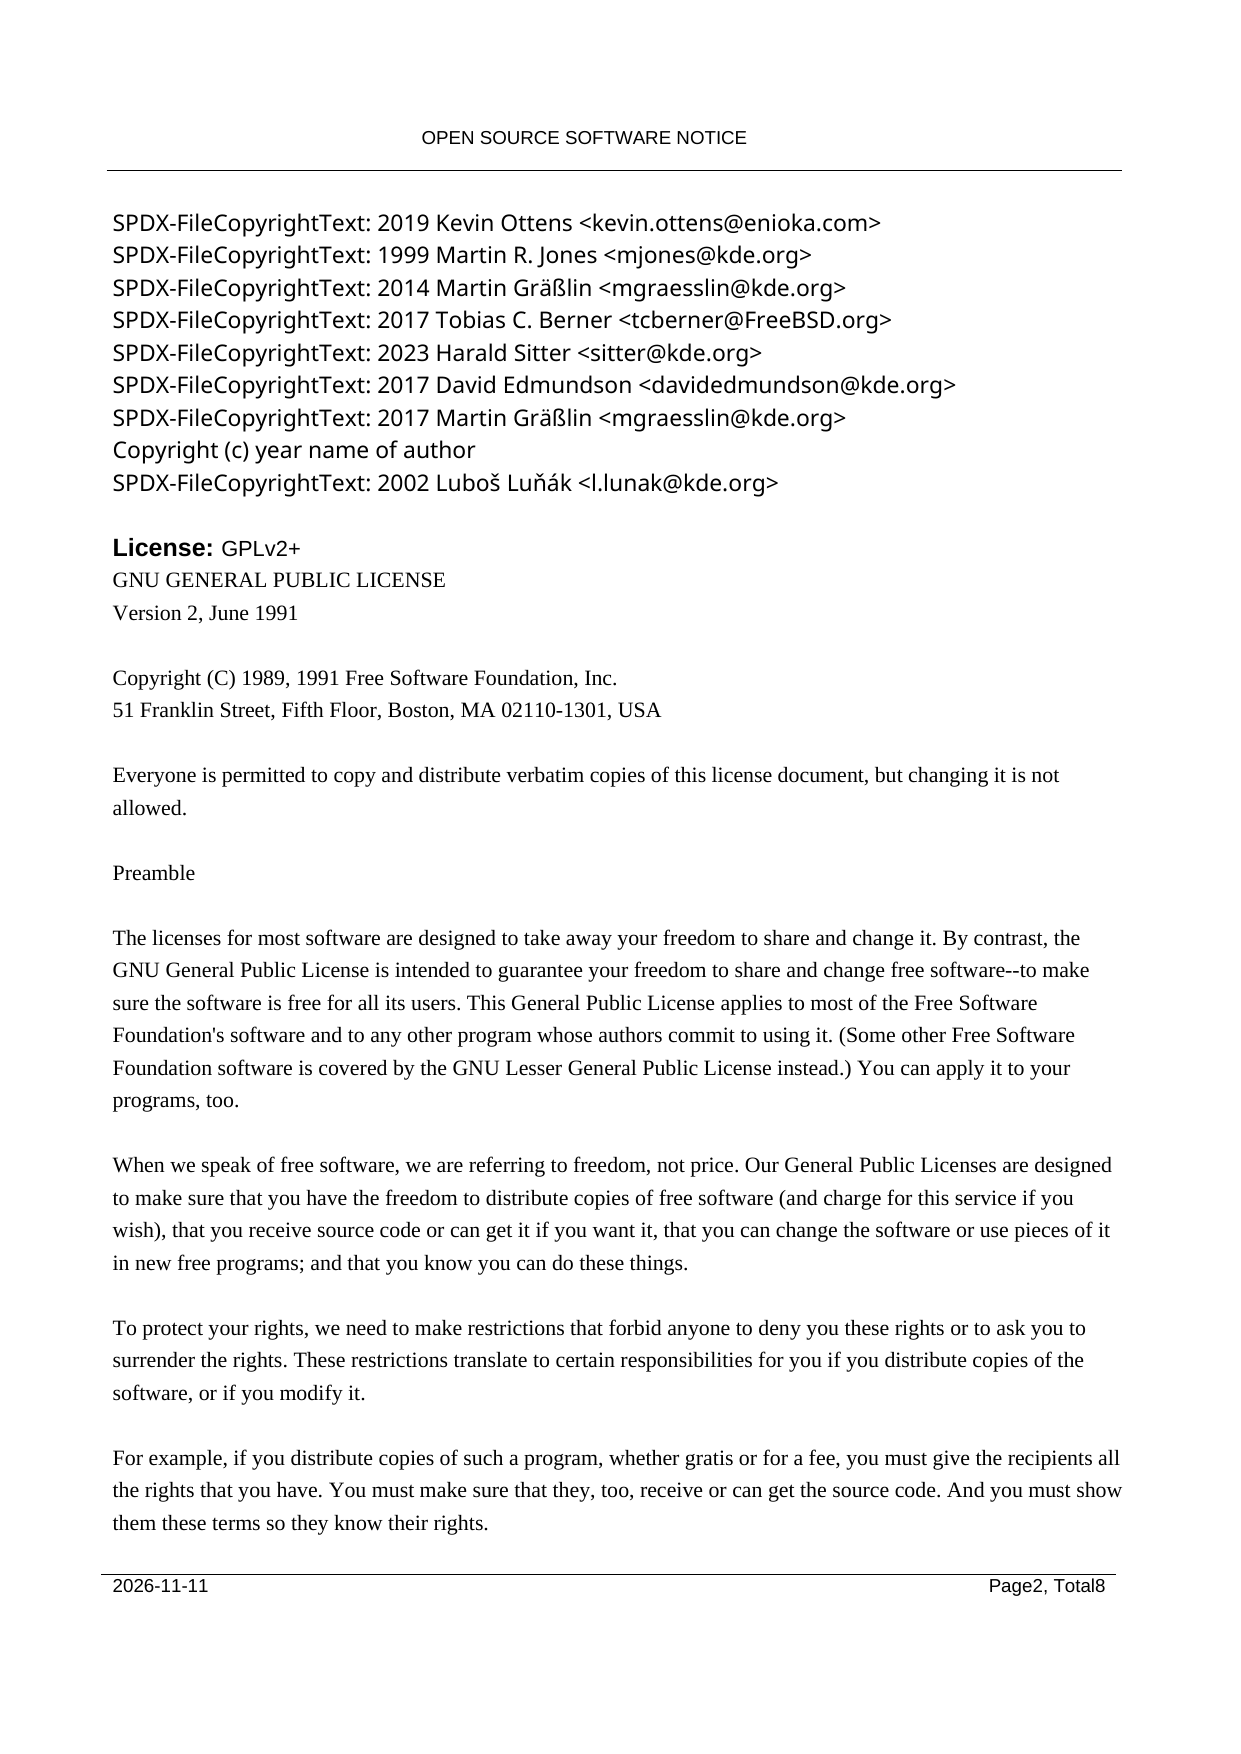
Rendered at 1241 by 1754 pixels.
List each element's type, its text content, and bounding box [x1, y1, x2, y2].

text License: GPLv2+ [112, 531, 1128, 564]
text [112, 564, 1128, 1539]
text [112, 206, 1128, 531]
